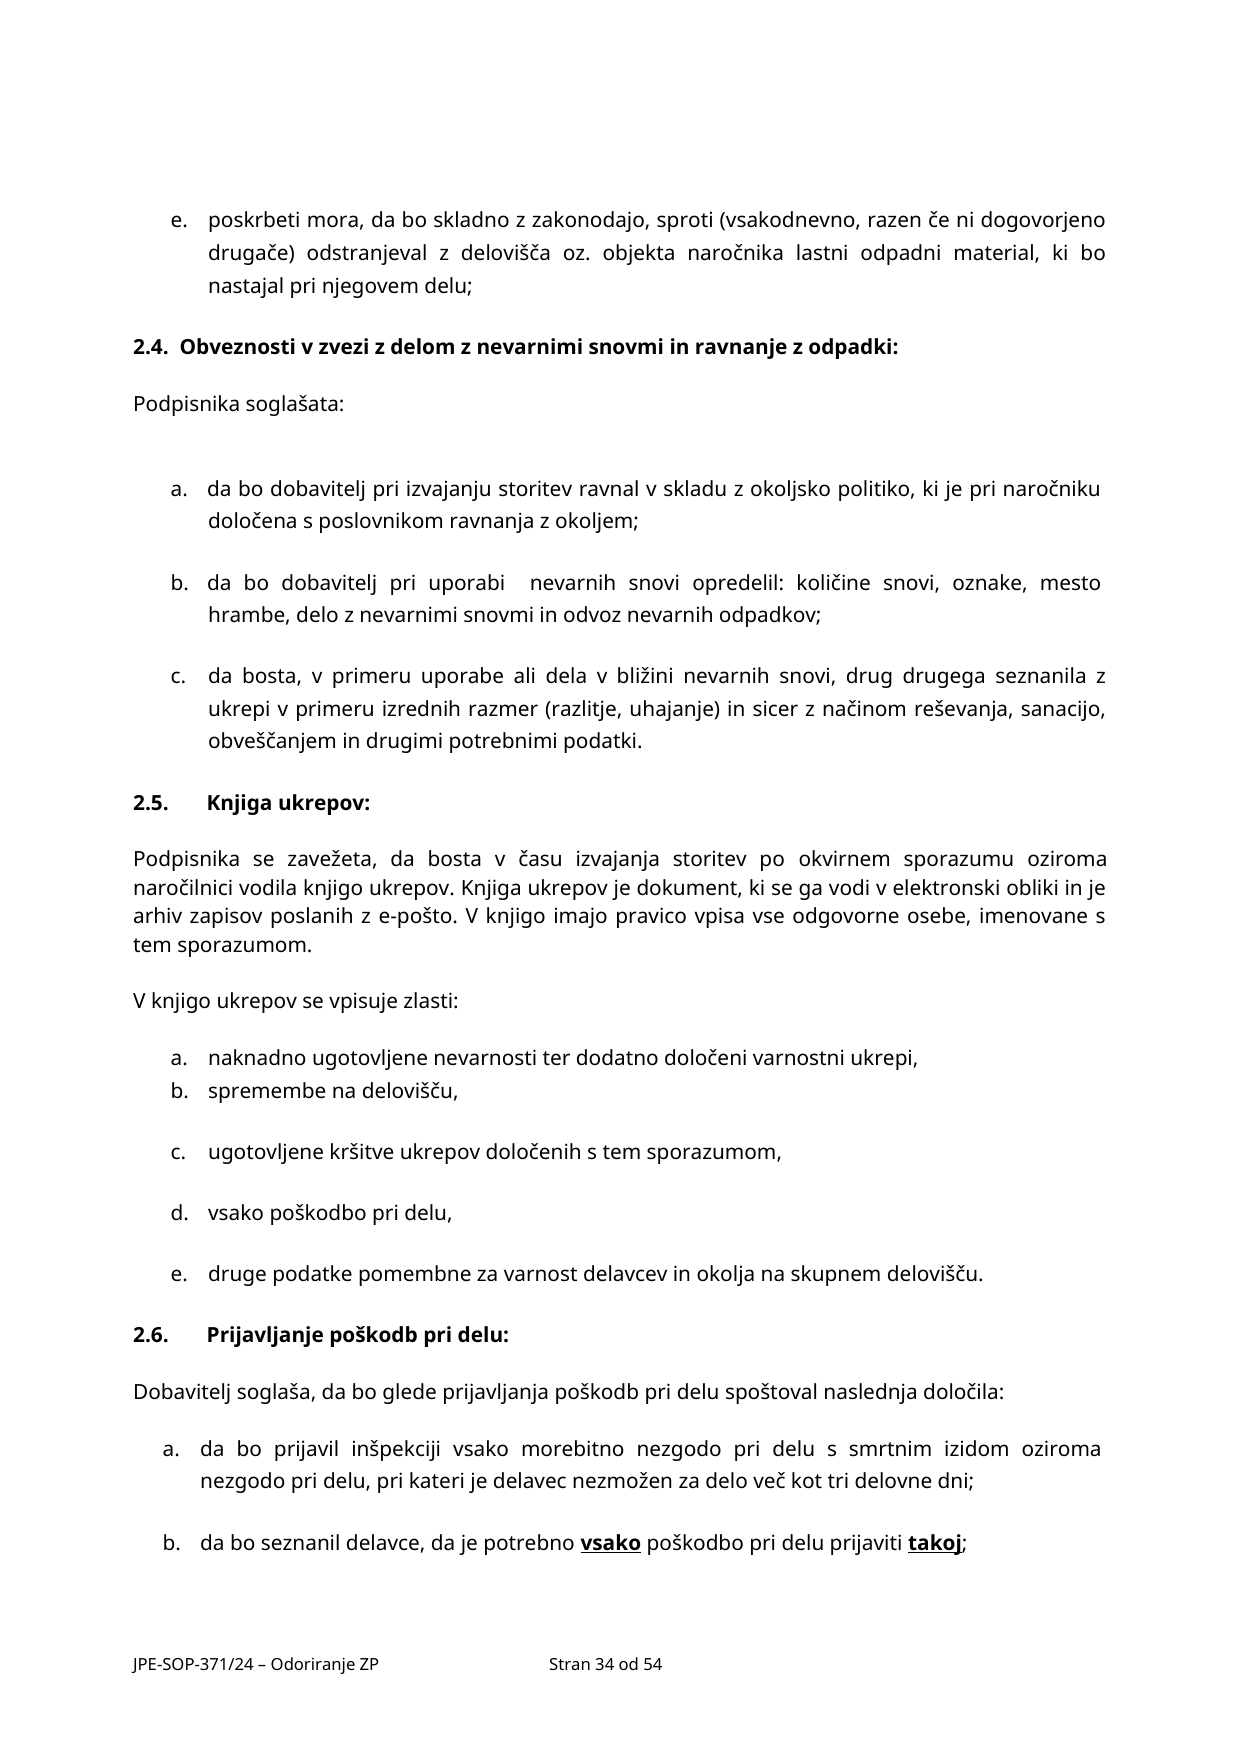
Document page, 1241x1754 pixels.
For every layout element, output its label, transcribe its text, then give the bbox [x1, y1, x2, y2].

text 2.5. Knjiga ukrepov: [133, 788, 1107, 816]
text V knjigo ukrepov se vpisuje zlasti: [133, 987, 1107, 1015]
text Podpisnika se zavežeta, da bosta v času izvajanja storitev po okvirnem sporazumu oziroma naročilnici vodila knjigo ukrepov. Knjiga ukrepov je dokument, ki se ga vodi v elektronski obliki in je arhiv zapisov poslanih z e-pošto. V knjigo imajo pravico vpisa vse odgovorne osebe, imenovane s tem sporazumom. [133, 844, 1107, 958]
list da bosta, v primeru uporabe ali dela v bližini nevarnih snovi, drug drugega seznanila z ukrepi v primeru izrednih razmer (razlitje, uhajanje) in sicer z načinom reševanja, sanacijo, obveščanjem in drugimi potrebnimi podatki. [170, 661, 1107, 755]
list spremembe na delovišču, [170, 1076, 1107, 1104]
list Dobavitelj soglaša, da bo glede prijavljanja poškodb pri delu spoštoval naslednja določila: [133, 1377, 1103, 1406]
list naknadno ugotovljene nevarnosti ter dodatno določeni varnostni ukrepi, [170, 1043, 1107, 1072]
text Podpisnika soglašata: [133, 389, 1103, 417]
list druge podatke pomembne za varnost delavcev in okolja na skupnem delovišču. [170, 1259, 1107, 1288]
text 2.4. Obveznosti v zvezi z delom z nevarnimi snovmi in ravnanje z odpadki: [133, 332, 1107, 360]
list poskrbeti mora, da bo skladno z zakonodajo, sproti (vsakodnevno, razen če ni dogovorjeno drugače) odstranjeval z delovišča oz. objekta naročnika lastni odpadni material, ki bo nastajal pri njegovem delu; [170, 206, 1107, 299]
list ugotovljene kršitve ukrepov določenih s tem sporazumom, [170, 1137, 1107, 1166]
list da bo dobavitelj pri uporabi nevarnih snovi opredelil: količine snovi, oznake, mesto hrambe, delo z nevarnimi snovmi in odvoz nevarnih odpadkov; [170, 568, 1103, 629]
list vsako poškodbo pri delu, [170, 1198, 1107, 1227]
list da bo prijavil inšpekciji vsako morebitno nezgodo pri delu s smrtnim izidom oziroma nezgodo pri delu, pri kateri je delavec nezmožen za delo več kot tri delovne dni; [162, 1434, 1103, 1495]
list da bo seznanil delavce, da je potrebno vsako poškodbo pri delu prijaviti takoj; [162, 1528, 1103, 1556]
text 2.6. Prijavljanje poškodb pri delu: [133, 1320, 1107, 1349]
list da bo dobavitelj pri izvajanju storitev ravnal v skladu z okoljsko politiko, ki je pri naročniku določena s poslovnikom ravnanja z okoljem; [170, 474, 1103, 535]
